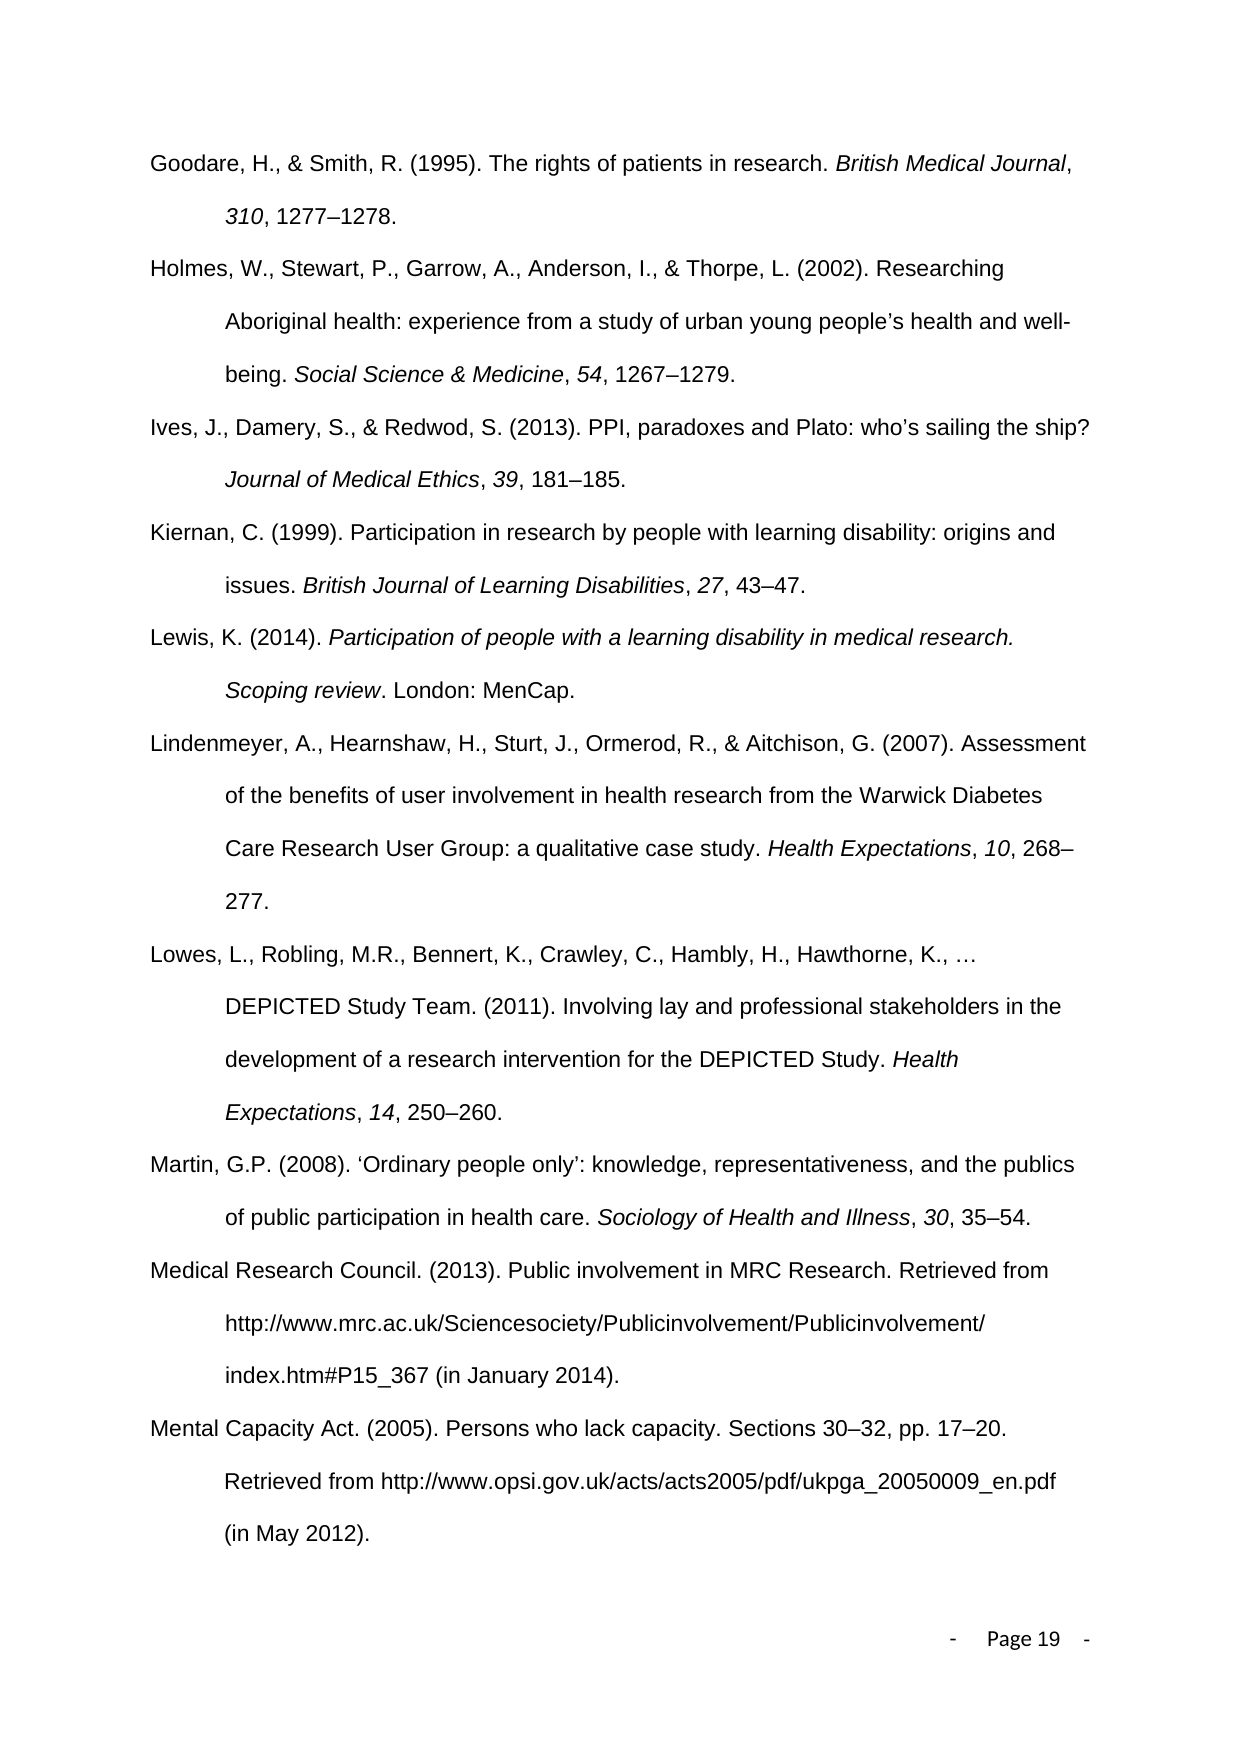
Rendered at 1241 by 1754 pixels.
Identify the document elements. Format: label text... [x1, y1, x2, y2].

text Kiernan, C. (1999). Participation in research by people with learning disability: origins and issues. British Journal of Learning Disabilities, 27, 43–47. [150, 519, 1090, 598]
text Goodare, H., & Smith, R. (1995). The rights of patients in research. British Medical Journal, 310, 1277–1278. [150, 150, 1090, 229]
text Ives, J., Damery, S., & Redwod, S. (2013). PPI, paradoxes and Plato: who’s sailing the ship? Journal of Medical Ethics, 39, 181–185. [150, 413, 1090, 493]
text Martin, G.P. (2008). ‘Ordinary people only’: knowledge, representativeness, and the publics of public participation in health care. Sociology of Health and Illness, 30, 35–54. [150, 1151, 1090, 1231]
text Medical Research Council. (2013). Public involvement in MRC Research. Retrieved from http://www.mrc.ac.uk/Sciencesociety/Publicinvolvement/Publicinvolvement/index.htm#P15_367 (in January 2014). [150, 1257, 1090, 1389]
text Mental Capacity Act. (2005). Persons who lack capacity. Sections 30–32, pp. 17–20. Retrieved from http://www.opsi.gov.uk/acts/acts2005/pdf/ukpga_20050009_en.pdf (in May 2012). [150, 1415, 1090, 1547]
text Lewis, K. (2014). Participation of people with a learning disability in medical research. Scoping review. London: MenCap. [150, 624, 1090, 703]
text Holmes, W., Stewart, P., Garrow, A., Anderson, I., & Thorpe, L. (2002). Researching Aboriginal health: experience from a study of urban young people’s health and well-being. Social Science & Medicine, 54, 1267–1279. [150, 255, 1090, 387]
text Lowes, L., Robling, M.R., Bennert, K., Crawley, C., Hambly, H., Hawthorne, K., … DEPICTED Study Team. (2011). Involving lay and professional stakeholders in the development of a research intervention for the DEPICTED Study. Health Expectations, 14, 250–260. [150, 941, 1090, 1125]
text Lindenmeyer, A., Hearnshaw, H., Sturt, J., Ormerod, R., & Aitchison, G. (2007). Assessment of the benefits of user involvement in health research from the Warwick Diabetes Care Research User Group: a qualitative case study. Health Expectations, 10, 268–277. [150, 730, 1090, 914]
